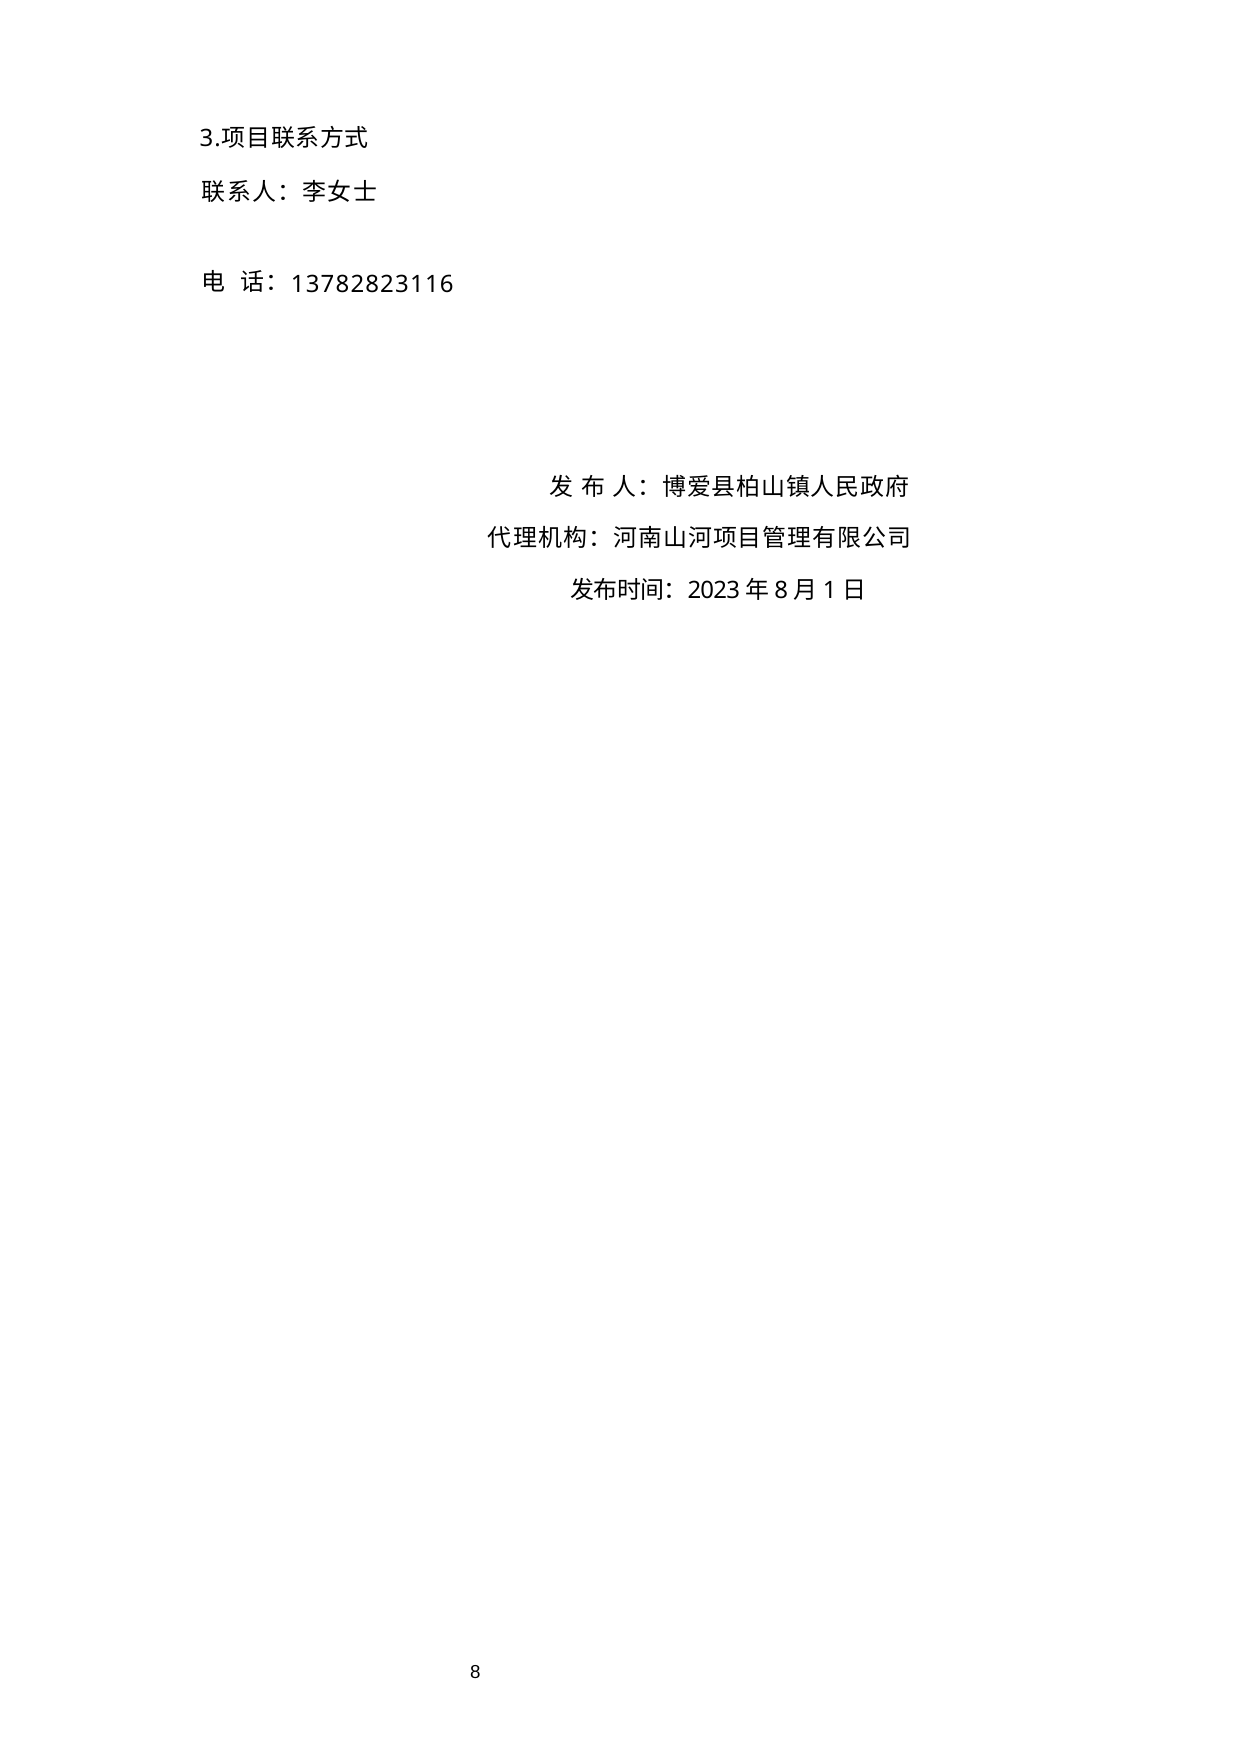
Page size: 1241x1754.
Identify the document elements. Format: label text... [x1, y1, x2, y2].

text 代理机构：河南山河项目管理有限公司 [148, 521, 1065, 553]
text 发布时间：2023 年8 月 1 日 [548, 573, 1093, 605]
text 联系人：李女士 [202, 172, 1093, 233]
text 3.项目联系方式 [199, 118, 1093, 154]
text 电 话：13782823116 [202, 263, 1093, 323]
text 发 布 人：博爱县柏山镇人民政府 [549, 469, 1093, 501]
